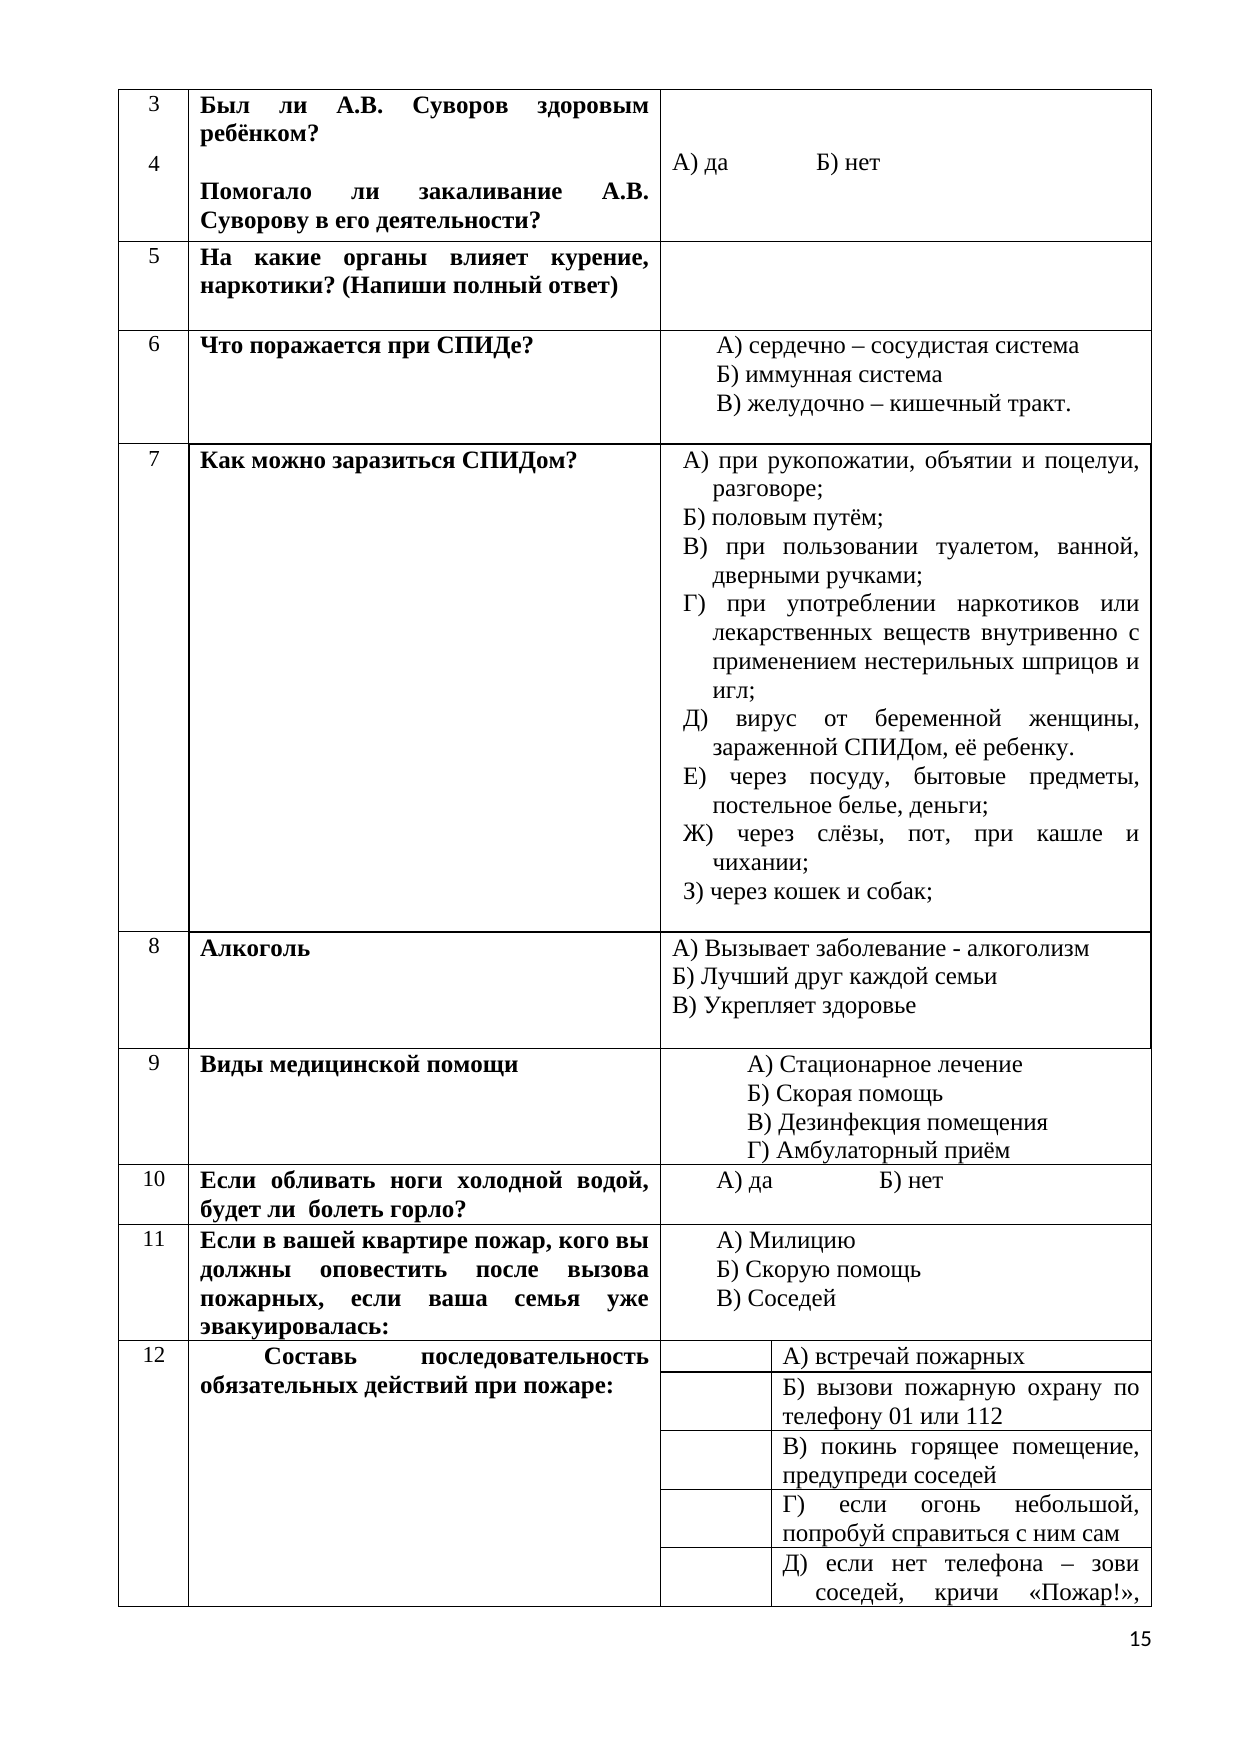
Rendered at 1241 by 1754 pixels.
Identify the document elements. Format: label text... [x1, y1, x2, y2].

table_cell 10 [119, 1165, 188, 1224]
table_cell Алкоголь [190, 933, 660, 1048]
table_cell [661, 90, 1151, 241]
table_cell А) да Б) нет [661, 1165, 1151, 1224]
table_cell 7 [119, 444, 188, 931]
table_cell [661, 1490, 771, 1547]
table_cell А) Вызывает заболевание - алкоголизм Б) Лучший друг каждой семьи В) Укрепляет здоровье [661, 933, 1150, 1048]
table_cell Г) если огонь небольшой, попробуй справиться с ним сам [772, 1490, 1151, 1547]
table_cell 9 [119, 1049, 188, 1164]
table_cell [189, 90, 660, 241]
table_cell Как можно заразиться СПИДом? [190, 445, 660, 931]
table_cell 8 [119, 932, 188, 1048]
table_cell 11 [119, 1225, 188, 1340]
table_cell 5 [119, 242, 188, 329]
table_cell А) встречай пожарных [772, 1341, 1151, 1371]
table_cell Составь последовательность обязательных действий при пожаре: [189, 1341, 660, 1606]
table_cell 6 [119, 331, 188, 443]
table_cell А) при рукопожатии, объятии и поцелуи, разговоре; Б) половым путём; В) при пользовании туалетом, ванной, дверными ручками; Г) при употреблении наркотиков или лекарственных веществ внутривенно с применением нестерильных шприцов и игл; Д) вирус от беременной женщины, зараженной СПИДом, её ребенку. Е) через посуду, бытовые предметы, постельное белье, деньги; Ж) через слёзы, пот, при кашле и чихании; З) через кошек и собак; [661, 445, 1150, 931]
table_cell Если в вашей квартире пожар, кого вы должны оповестить после вызова пожарных, если ваша семья уже эвакуировалась: [189, 1225, 660, 1340]
table_cell Б) вызови пожарную охрану по телефону 01 или 112 [772, 1373, 1151, 1430]
table_cell [661, 1431, 771, 1488]
table_cell 12 [119, 1341, 188, 1606]
table_cell Что поражается при СПИДе? [189, 331, 660, 443]
table_cell На какие органы влияет курение, наркотики? (Напиши полный ответ) [189, 242, 660, 329]
table_cell [661, 1341, 771, 1371]
table_cell А) Стационарное лечение Б) Скорая помощь В) Дезинфекция помещения Г) Амбулаторный приём [661, 1049, 1151, 1164]
table_cell [661, 242, 1151, 329]
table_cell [772, 1548, 1151, 1606]
table_cell [661, 1373, 771, 1430]
table_cell 2 3 4 [119, 90, 188, 241]
table_cell В) покинь горящее помещение, предупреди соседей [772, 1431, 1151, 1488]
table_cell Виды медицинской помощи [189, 1049, 660, 1164]
table_cell А) Милицию Б) Скорую помощь В) Соседей [661, 1225, 1151, 1340]
table_cell [661, 1548, 771, 1606]
table_cell Если обливать ноги холодной водой, будет ли болеть горло? [189, 1165, 660, 1224]
table_cell А) сердечно – сосудистая система Б) иммунная система В) желудочно – кишечный тракт. [661, 331, 1151, 443]
